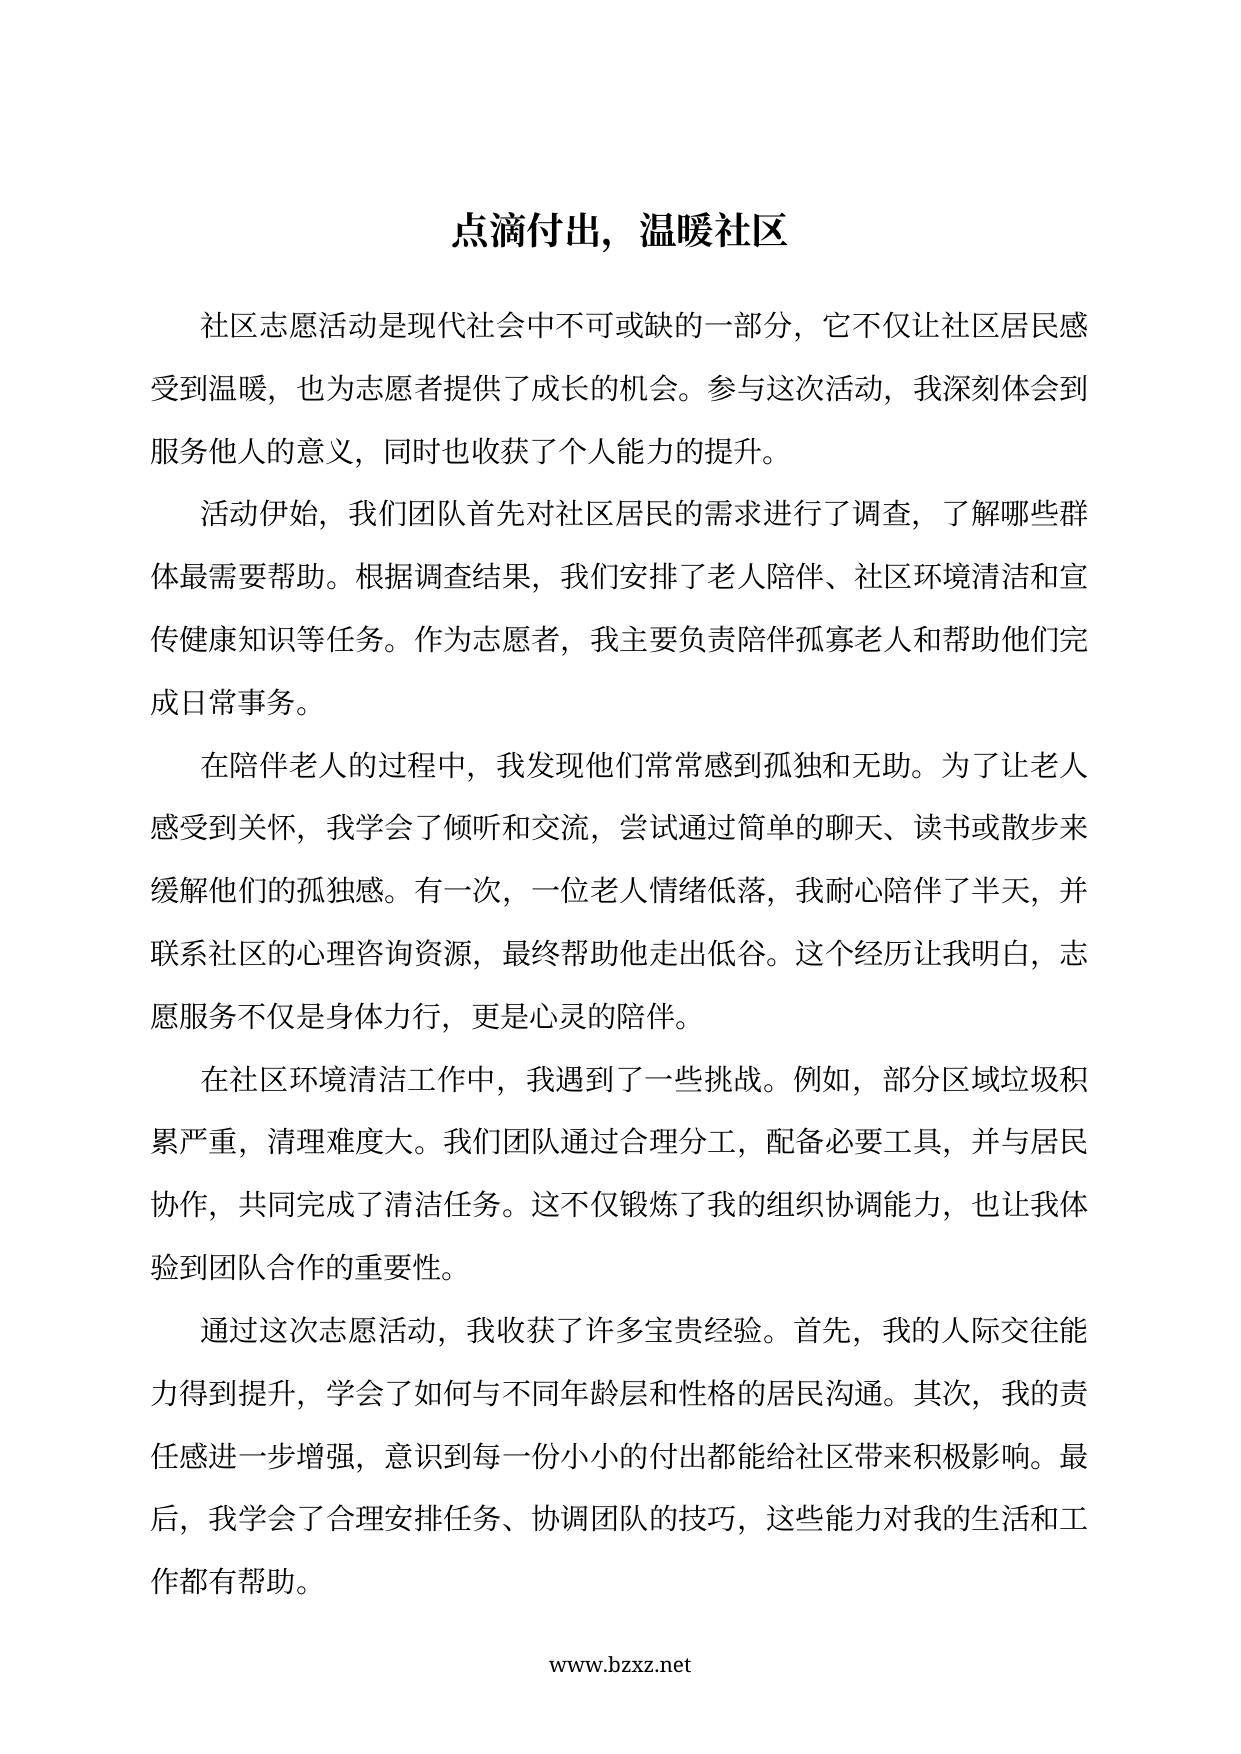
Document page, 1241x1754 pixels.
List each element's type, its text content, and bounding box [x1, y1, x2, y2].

text 在陪伴老人的过程中，我发现他们常常感到孤独和无助。为了让老人感受到关怀，我学会了倾听和交流，尝试通过简单的聊天、读书或散步来缓解他们的孤独感。有一次，一位老人情绪低落，我耐心陪伴了半天，并联系社区的心理咨询资源，最终帮助他走出低谷。这个经历让我明白，志愿服务不仅是身体力行，更是心灵的陪伴。 [150, 742, 1090, 1036]
text 通过这次志愿活动，我收获了许多宝贵经验。首先，我的人际交往能力得到提升，学会了如何与不同年龄层和性格的居民沟通。其次，我的责任感进一步增强，意识到每一份小小的付出都能给社区带来积极影响。最后，我学会了合理安排任务、协调团队的技巧，这些能力对我的生活和工作都有帮助。 [150, 1308, 1090, 1601]
text 活动伊始，我们团队首先对社区居民的需求进行了调查，了解哪些群体最需要帮助。根据调查结果，我们安排了老人陪伴、社区环境清洁和宣传健康知识等任务。作为志愿者，我主要负责陪伴孤寡老人和帮助他们完成日常事务。 [150, 491, 1090, 722]
text 在社区环境清洁工作中，我遇到了一些挑战。例如，部分区域垃圾积累严重，清理难度大。我们团队通过合理分工，配备必要工具，并与居民协作，共同完成了清洁任务。这不仅锻炼了我的组织协调能力，也让我体验到团队合作的重要性。 [150, 1057, 1090, 1287]
subtitle 点滴付出，温暖社区 [150, 201, 1090, 255]
text 社区志愿活动是现代社会中不可或缺的一部分，它不仅让社区居民感受到温暖，也为志愿者提供了成长的机会。参与这次活动，我深刻体会到服务他人的意义，同时也收获了个人能力的提升。 [150, 303, 1090, 470]
